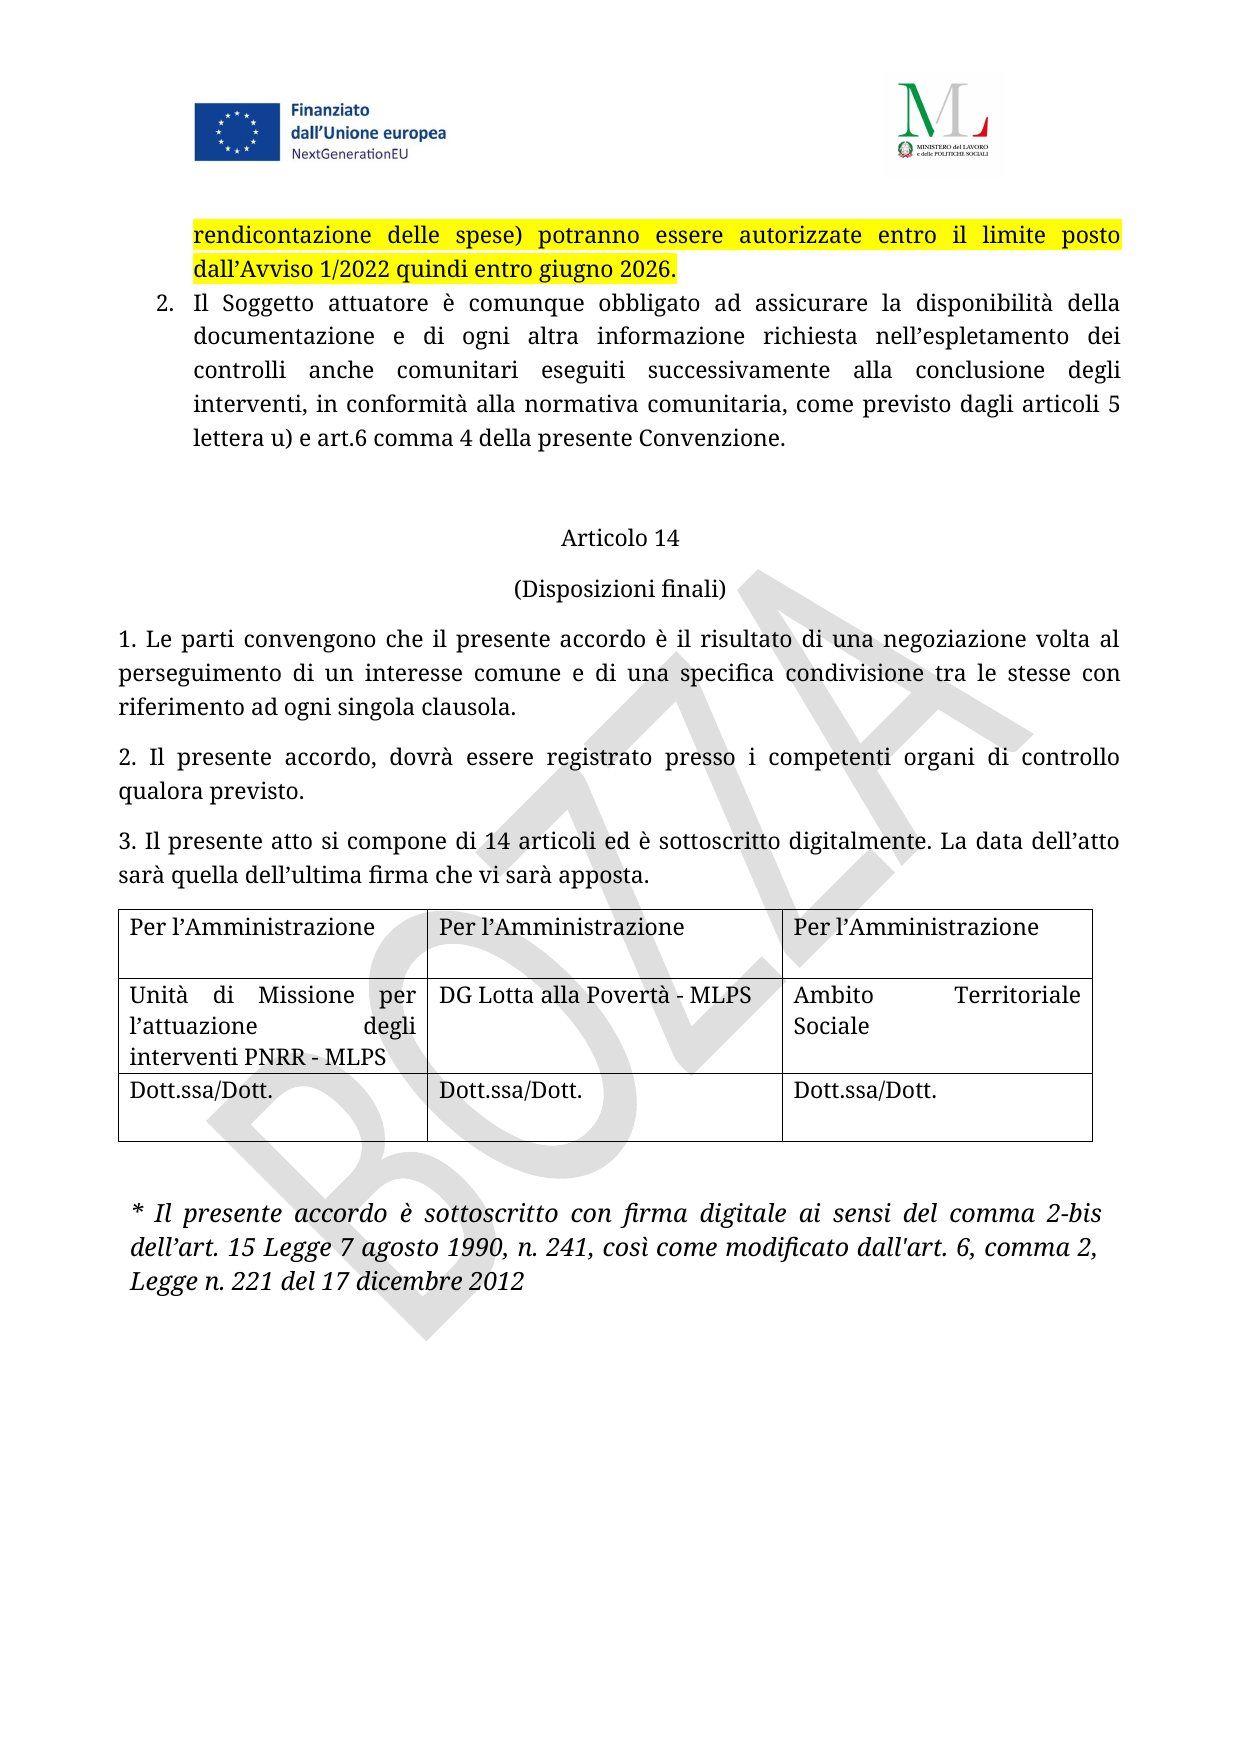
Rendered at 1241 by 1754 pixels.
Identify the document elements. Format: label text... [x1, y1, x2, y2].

table_cell Dott.ssa/Dott. [783, 1074, 1092, 1141]
picture [193, 97, 453, 163]
table_header Per l’Amministrazione [119, 910, 427, 978]
table_cell Dott.ssa/Dott. [119, 1074, 427, 1141]
table_cell Ambito Territoriale Sociale [783, 979, 1092, 1073]
text 3. Il presente atto si compone di 14 articoli ed è sottoscritto digitalmente. La data dell’atto sarà quella dell’ultima firma che vi sarà apposta. [118, 825, 1122, 890]
text * Il presente accordo è sottoscritto con firma digitale ai sensi del comma 2-bis dell’art. 15 Legge 7 agosto 1990, n. 241, così come modificato dall'art. 6, comma 2, Legge n. 221 del 17 dicembre 2012 [130, 1195, 1103, 1298]
table_header Per l’Amministrazione [783, 910, 1092, 978]
table_cell Dott.ssa/Dott. [428, 1074, 782, 1141]
table_cell Unità di Missione per l’attuazione degli interventi PNRR - MLPS [119, 979, 427, 1073]
table_header Per l’Amministrazione [428, 910, 782, 978]
text 2. Il presente accordo, dovrà essere registrato presso i competenti organi di controllo qualora previsto. [118, 741, 1122, 806]
list Il Soggetto attuatore è comunque obbligato ad assicurare la disponibilità della documentazione e di ogni altra informazione richiesta nell’espletamento dei controlli anche comunitari eseguiti successivamente alla conclusione degli interventi, in conformità alla normativa comunitaria, come previsto dagli articoli 5 lettera u) e art.6 comma 4 della presente Convenzione. [156, 286, 1122, 453]
table_cell DG Lotta alla Povertà - MLPS [428, 979, 782, 1073]
text (Disposizioni finali) [118, 573, 1122, 604]
picture [881, 73, 1007, 178]
text 1. Le parti convengono che il presente accordo è il risultato di una negoziazione volta al perseguimento di un interesse comune e di una specifica condivisione tra le stesse con riferimento ad ogni singola clausola. [118, 623, 1122, 722]
text Articolo 14 [118, 522, 1122, 553]
